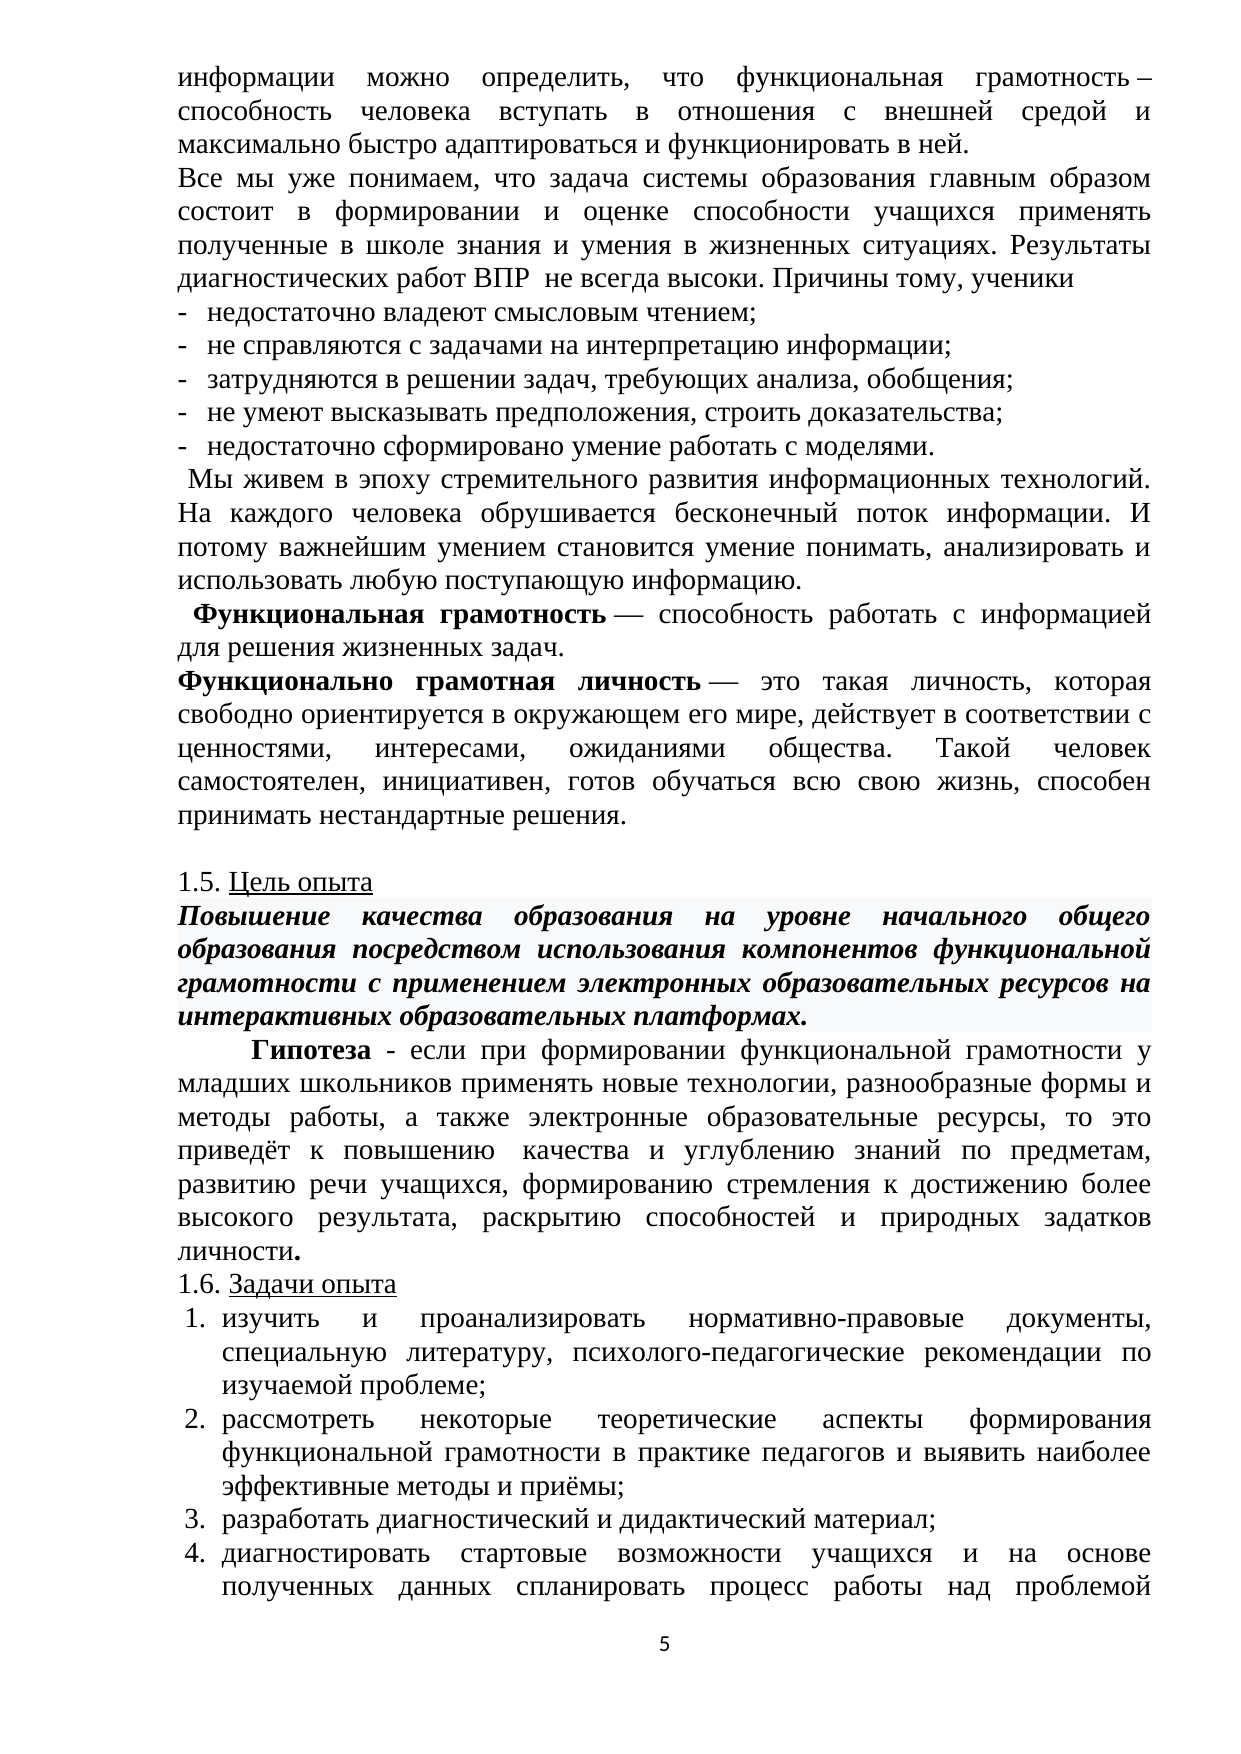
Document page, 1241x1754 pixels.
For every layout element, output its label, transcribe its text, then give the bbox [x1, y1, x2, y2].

list недостаточно сформировано умение работать с моделями. [177, 428, 1152, 462]
text Все мы уже понимаем, что задача системы образования главным образом состоит в формировании и оценке способности учащихся применять полученные в школе знания и умения в жизненных ситуациях. Результаты диагностических работ ВПР не всегда высоки. Причины тому, ученики [177, 160, 1152, 294]
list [184, 1535, 1152, 1602]
list не справляются с задачами на интерпретацию информации; [177, 327, 1152, 361]
list разработать диагностический и дидактический материал; [184, 1501, 1152, 1535]
subtitle 1.6. Задачи опыта [177, 1267, 1152, 1300]
text Гипотеза - если при формировании функциональной грамотности у младших школьников применять новые технологии, разнообразные формы и методы работы, а также электронные образовательные ресурсы, то это приведёт к повышению качества и углублению знаний по предметам, развитию речи учащихся, формированию стремления к достижению более высокого результата, раскрытию способностей и природных задатков личности. [177, 1032, 1152, 1267]
list недостаточно владеют смысловым чтением; [177, 294, 1152, 327]
list рассмотреть некоторые теоретические аспекты формирования функциональной грамотности в практике педагогов и выявить наиболее эффективные методы и приёмы; [184, 1401, 1152, 1501]
text Функционально грамотная личность — это такая личность, которая свободно ориентируется в окружающем его мире, действует в соответствии с ценностями, интересами, ожиданиями общества. Такой человек самостоятелен, инициативен, готов обучаться всю свою жизнь, способен принимать нестандартные решения. [177, 663, 1152, 831]
list изучить и проанализировать нормативно-правовые документы, специальную литературу, психолого-педагогические рекомендации по изучаемой проблеме; [184, 1300, 1152, 1401]
text Повышение качества образования на уровне начального общего образования посредством использования компонентов функциональной грамотности с применением электронных образовательных ресурсов на интерактивных образовательных платформах. [177, 898, 1152, 1032]
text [177, 59, 1152, 160]
list затрудняются в решении задач, требующих анализа, обобщения; [177, 361, 1152, 394]
text Мы живем в эпоху стремительного развития информационных технологий. На каждого человека обрушивается бесконечный поток информации. И потому важнейшим умением становится умение понимать, анализировать и использовать любую поступающую информацию. [177, 462, 1152, 596]
text Функциональная грамотность — способность работать с информацией для решения жизненных задач. [177, 596, 1152, 663]
list не умеют высказывать предположения, строить доказательства; [177, 394, 1152, 428]
subtitle 1.5. Цель опыта [177, 864, 1152, 898]
